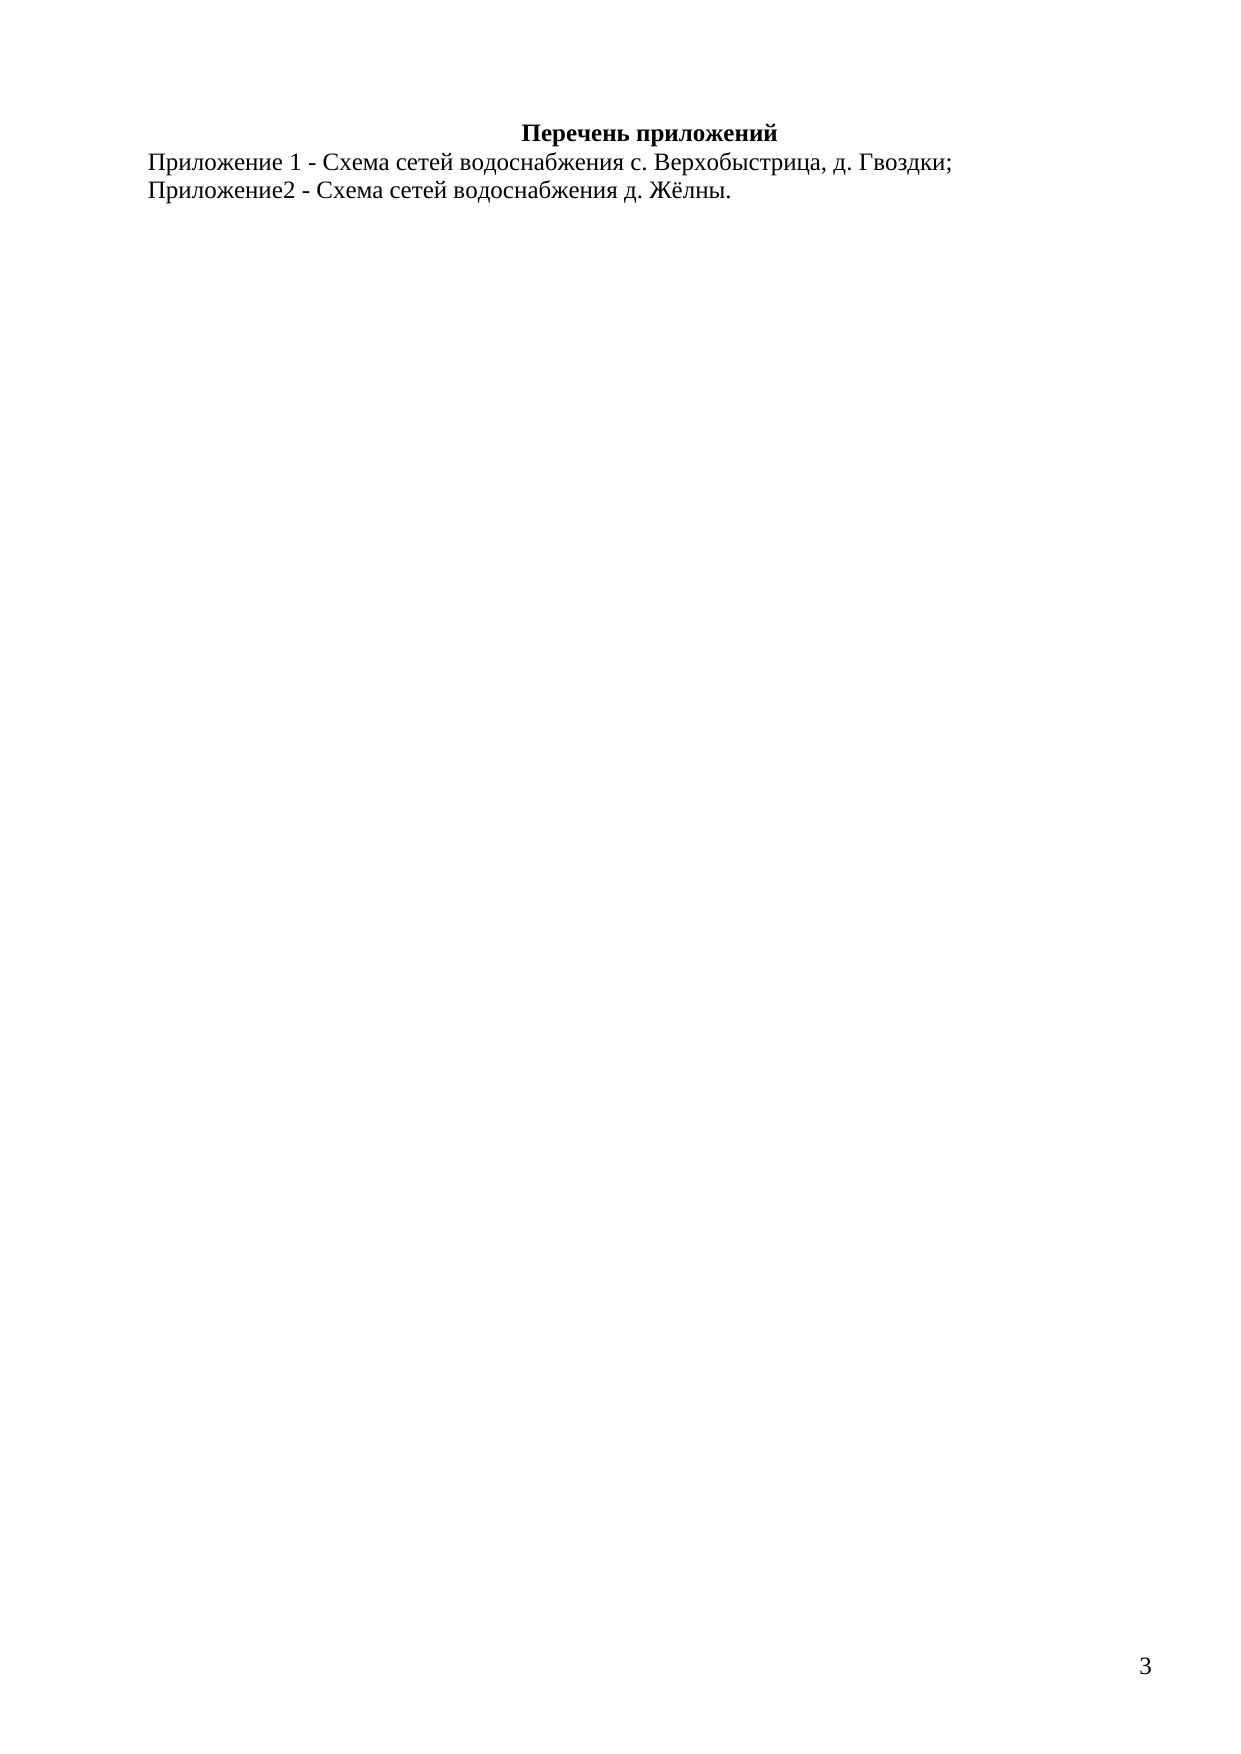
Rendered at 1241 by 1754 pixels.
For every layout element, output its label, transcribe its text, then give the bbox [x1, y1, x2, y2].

text Перечень приложений [118, 118, 1152, 147]
text Приложение2 - Схема сетей водоснабжения д. Жёлны. [118, 176, 1152, 204]
text Приложение 1 - Схема сетей водоснабжения с. Верхобыстрица, д. Гвоздки; [118, 147, 1152, 176]
